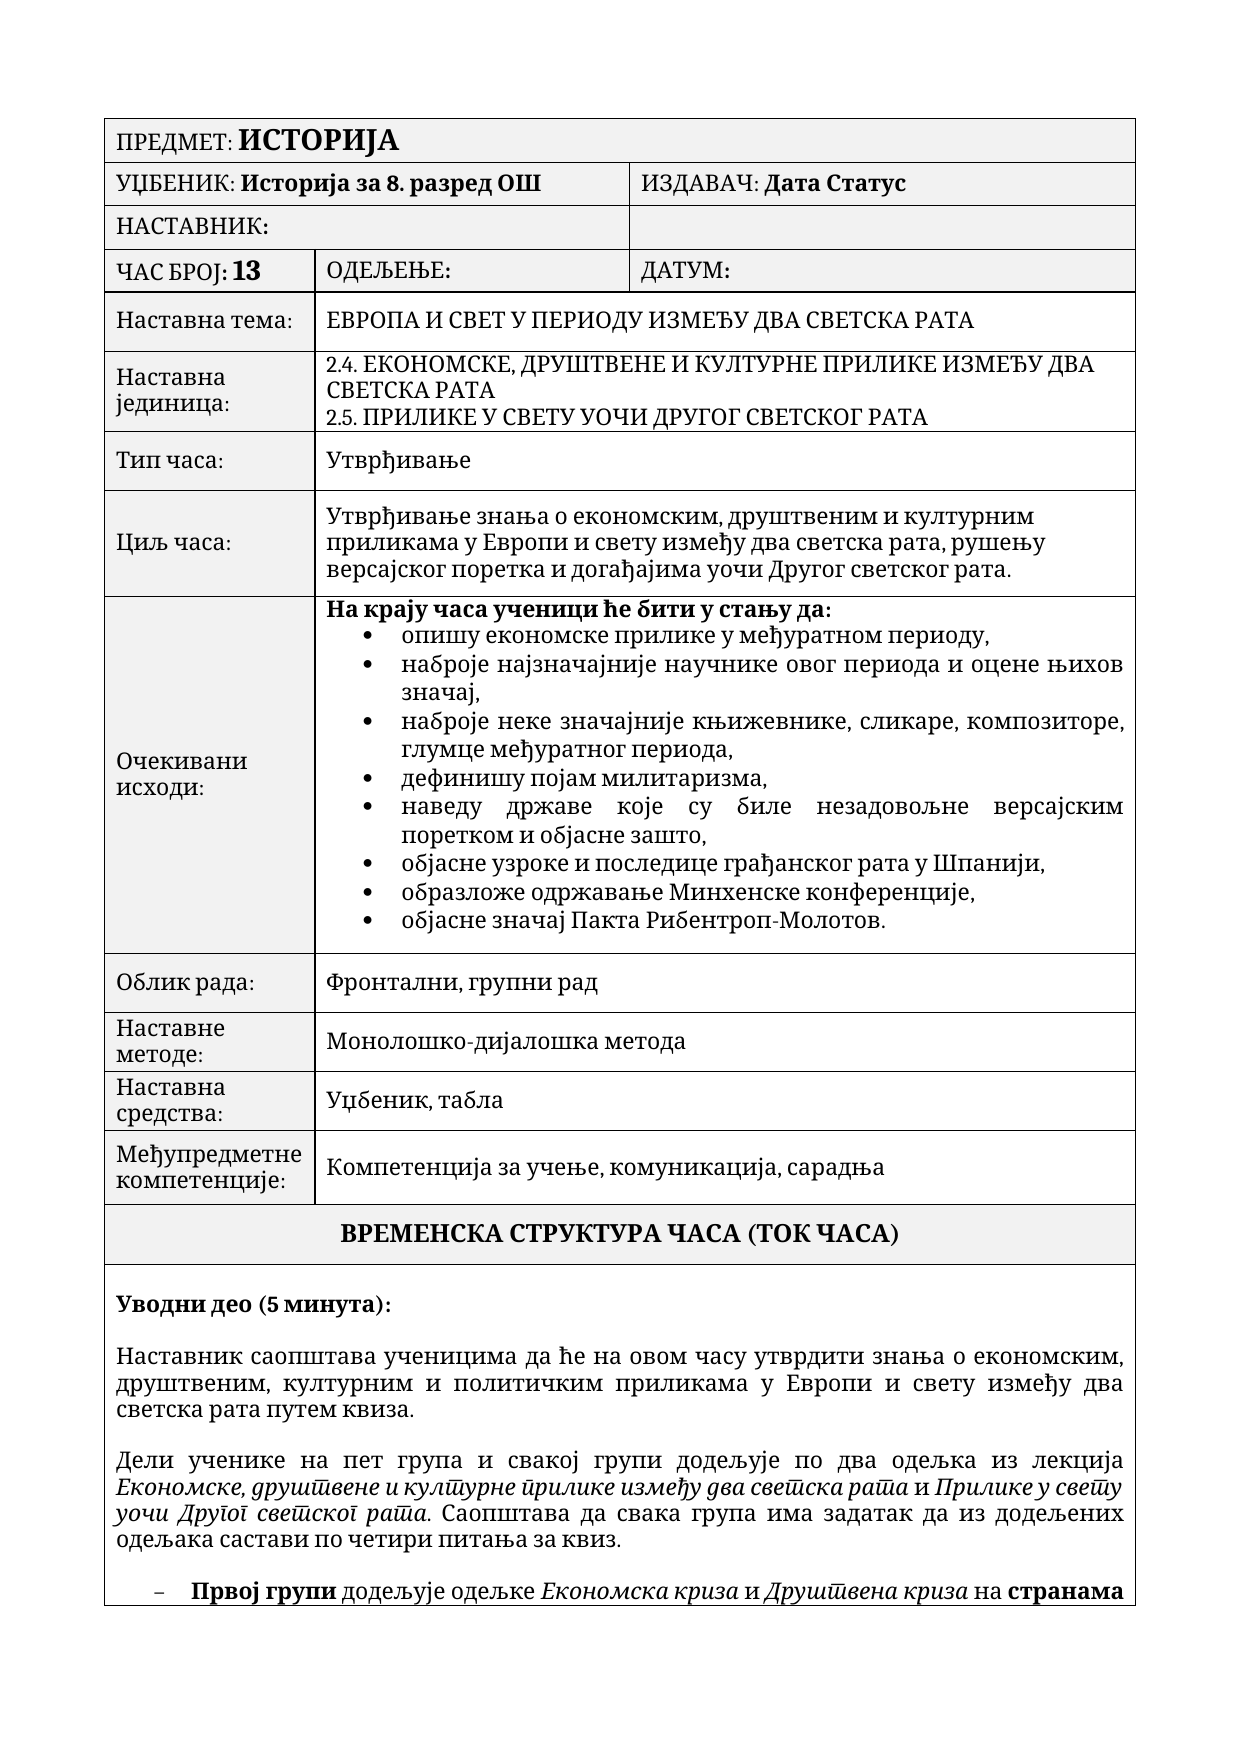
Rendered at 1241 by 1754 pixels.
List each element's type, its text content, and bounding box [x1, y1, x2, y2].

table_cell ЧАС БРОЈ: 13 [105, 250, 314, 291]
table_cell Наставна средства: [105, 1072, 314, 1130]
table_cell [105, 1265, 1135, 1605]
table_cell УЏБЕНИК: Историја за 8. разред ОШ [105, 163, 629, 205]
table_cell [630, 206, 1135, 249]
table_cell Монолошко-дијалошка метода [316, 1013, 1135, 1071]
table_cell Међупредметне компетенције: [105, 1131, 314, 1204]
table_cell Облик рада: [105, 954, 314, 1012]
table_cell ИЗДАВАЧ: Дата Статус [630, 163, 1135, 205]
table_cell Утврђивање знања о економским, друштвеним и културним приликама у Европи и свету између два светска рата, рушењу версајског поретка и догађајима уочи Другог светског рата. [316, 491, 1135, 596]
table_cell ОДЕЉЕЊЕ: [316, 250, 629, 291]
table_cell Утврђивање [316, 432, 1135, 490]
table_cell НАСТАВНИК: [105, 206, 629, 249]
table_cell Фронтални, групни рад [316, 954, 1135, 1012]
table_cell Наставне методе: [105, 1013, 314, 1071]
table_cell ВРЕМЕНСКА СТРУКТУРА ЧАСА (ТОК ЧАСА) [105, 1205, 1135, 1264]
table_cell Уџбеник, табла [316, 1072, 1135, 1130]
table_cell ЕВРОПА И СВЕТ У ПЕРИОДУ ИЗМЕЂУ ДВА СВЕТСКА РАТА [316, 293, 1135, 351]
table_cell ДАТУМ: [630, 250, 1135, 291]
table_cell 2.4. ЕКОНОМСКЕ, ДРУШТВЕНЕ И КУЛТУРНЕ ПРИЛИКЕ ИЗМЕЂУ ДВА СВЕТСКА РАТА 2.5. ПРИЛИКЕ У СВЕТУ УОЧИ ДРУГОГ СВЕТСКОГ РАТА [316, 352, 1135, 431]
table_cell На крају часа ученици ће бити у стању да: опишу економске прилике у међуратном периоду, наброје најзначајније научнике овог периода и оцене њихов значај, наброје неке значајније књижевнике, сликаре, композиторе, глумце међуратног периода, дефинишу појам милитаризма, наведу државе које су биле незадовољне версајским поретком и објасне зашто, објасне узроке и последице грађанског рата у Шпанији, образложе одржавање Минхенске конференције, објасне значај Пакта Рибентроп-Молотов. [316, 597, 1135, 953]
table_cell Компетенција за учење, комуникација, сарадња [316, 1131, 1135, 1204]
table_cell Циљ часа: [105, 491, 314, 596]
table_cell Очекивани исходи: [105, 597, 314, 953]
table_cell Наставна тема: [105, 293, 314, 351]
table_header ПРЕДМЕТ: ИСТОРИЈА [105, 119, 1135, 162]
table_cell Наставна јединица: [105, 352, 314, 431]
table_cell Тип часа: [105, 432, 314, 490]
